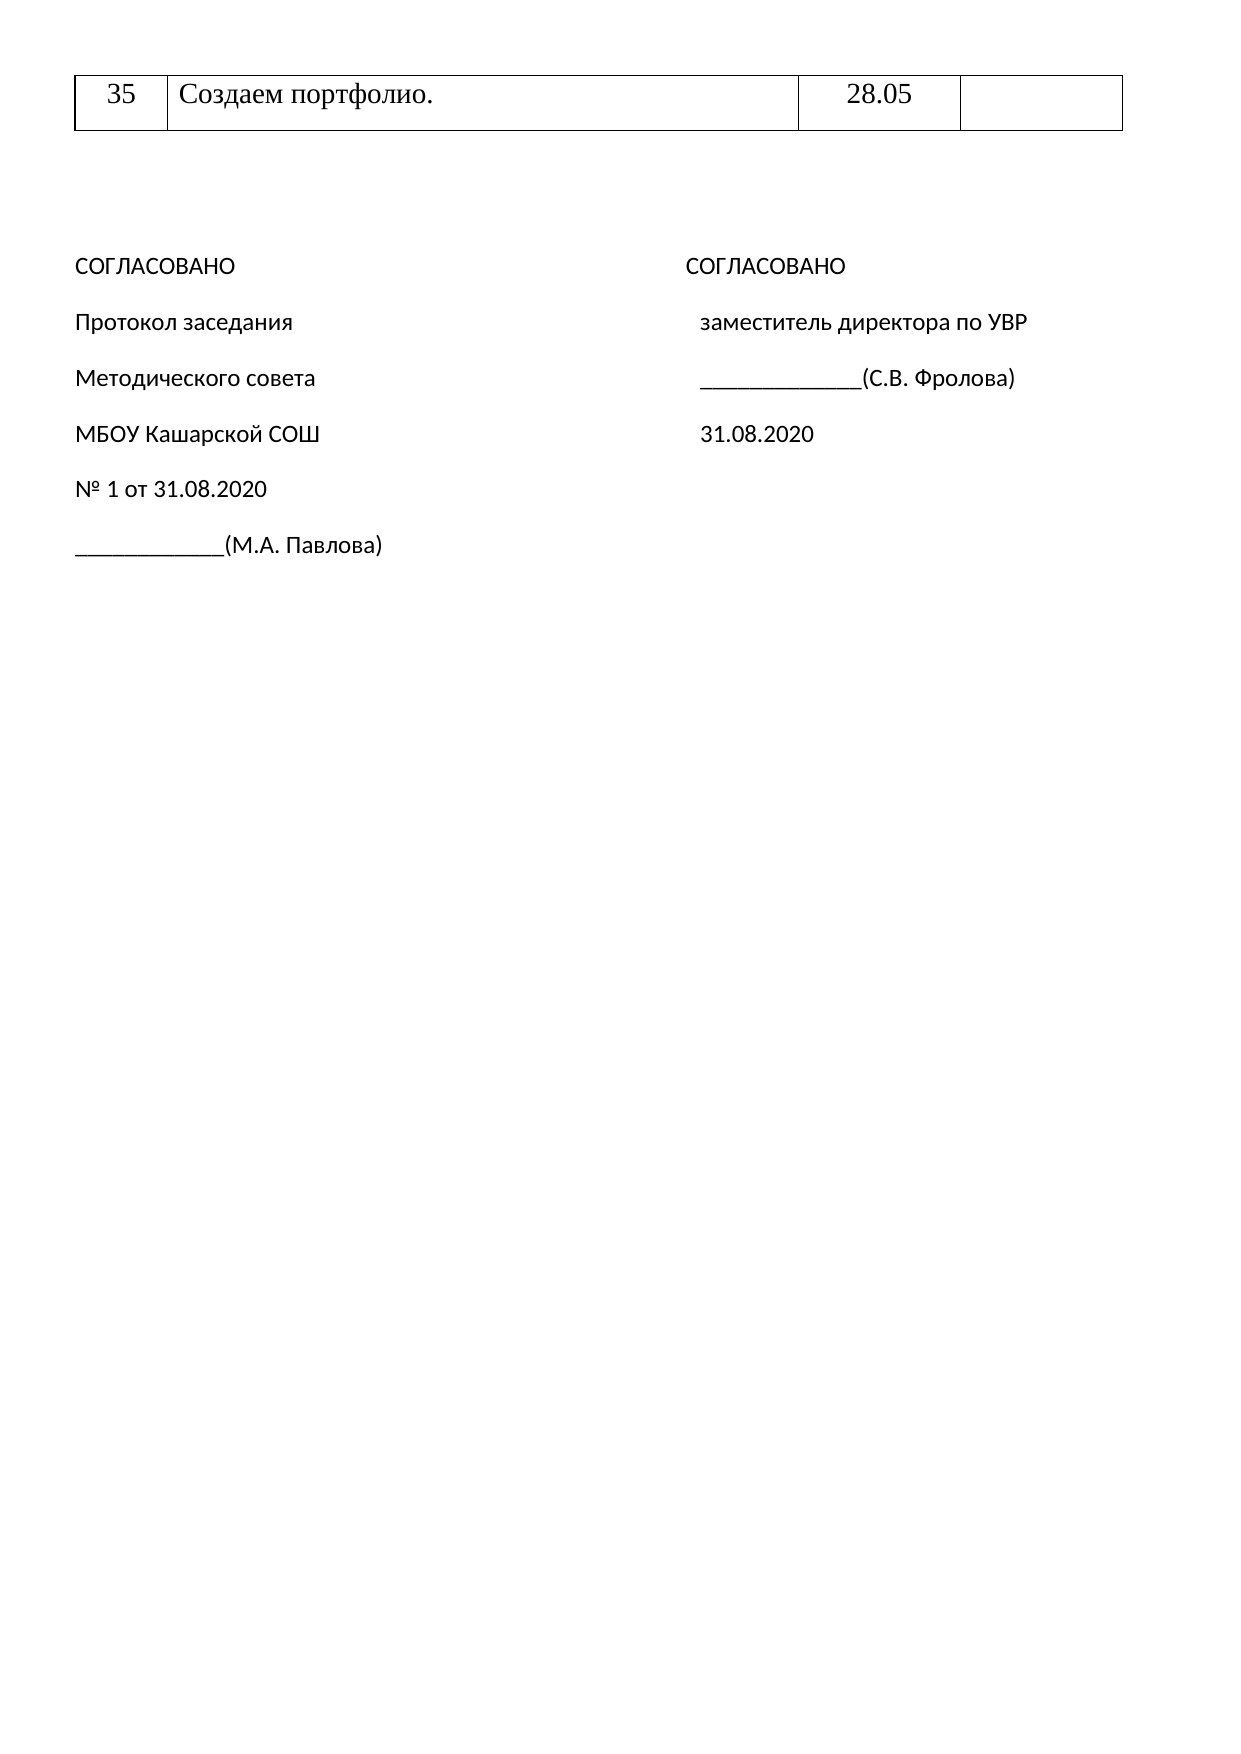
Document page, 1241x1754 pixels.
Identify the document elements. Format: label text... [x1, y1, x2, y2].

text Протокол заседания заместитель директора по УВР [75, 306, 1165, 337]
text Методического совета _____________(С.В. Фролова) [75, 362, 1165, 392]
table_cell Создаем портфолио. [168, 76, 798, 130]
table_cell 35 [76, 76, 167, 130]
text ____________(М.А. Павлова) [75, 529, 1165, 560]
table_cell 28.05 [799, 76, 960, 130]
text СОГЛАСОВАНО СОГЛАСОВАНО [75, 250, 1165, 281]
text № 1 от 31.08.2020 [75, 473, 1165, 504]
text МБОУ Кашарской СОШ 31.08.2020 [75, 418, 1165, 448]
table_cell [961, 76, 1122, 130]
